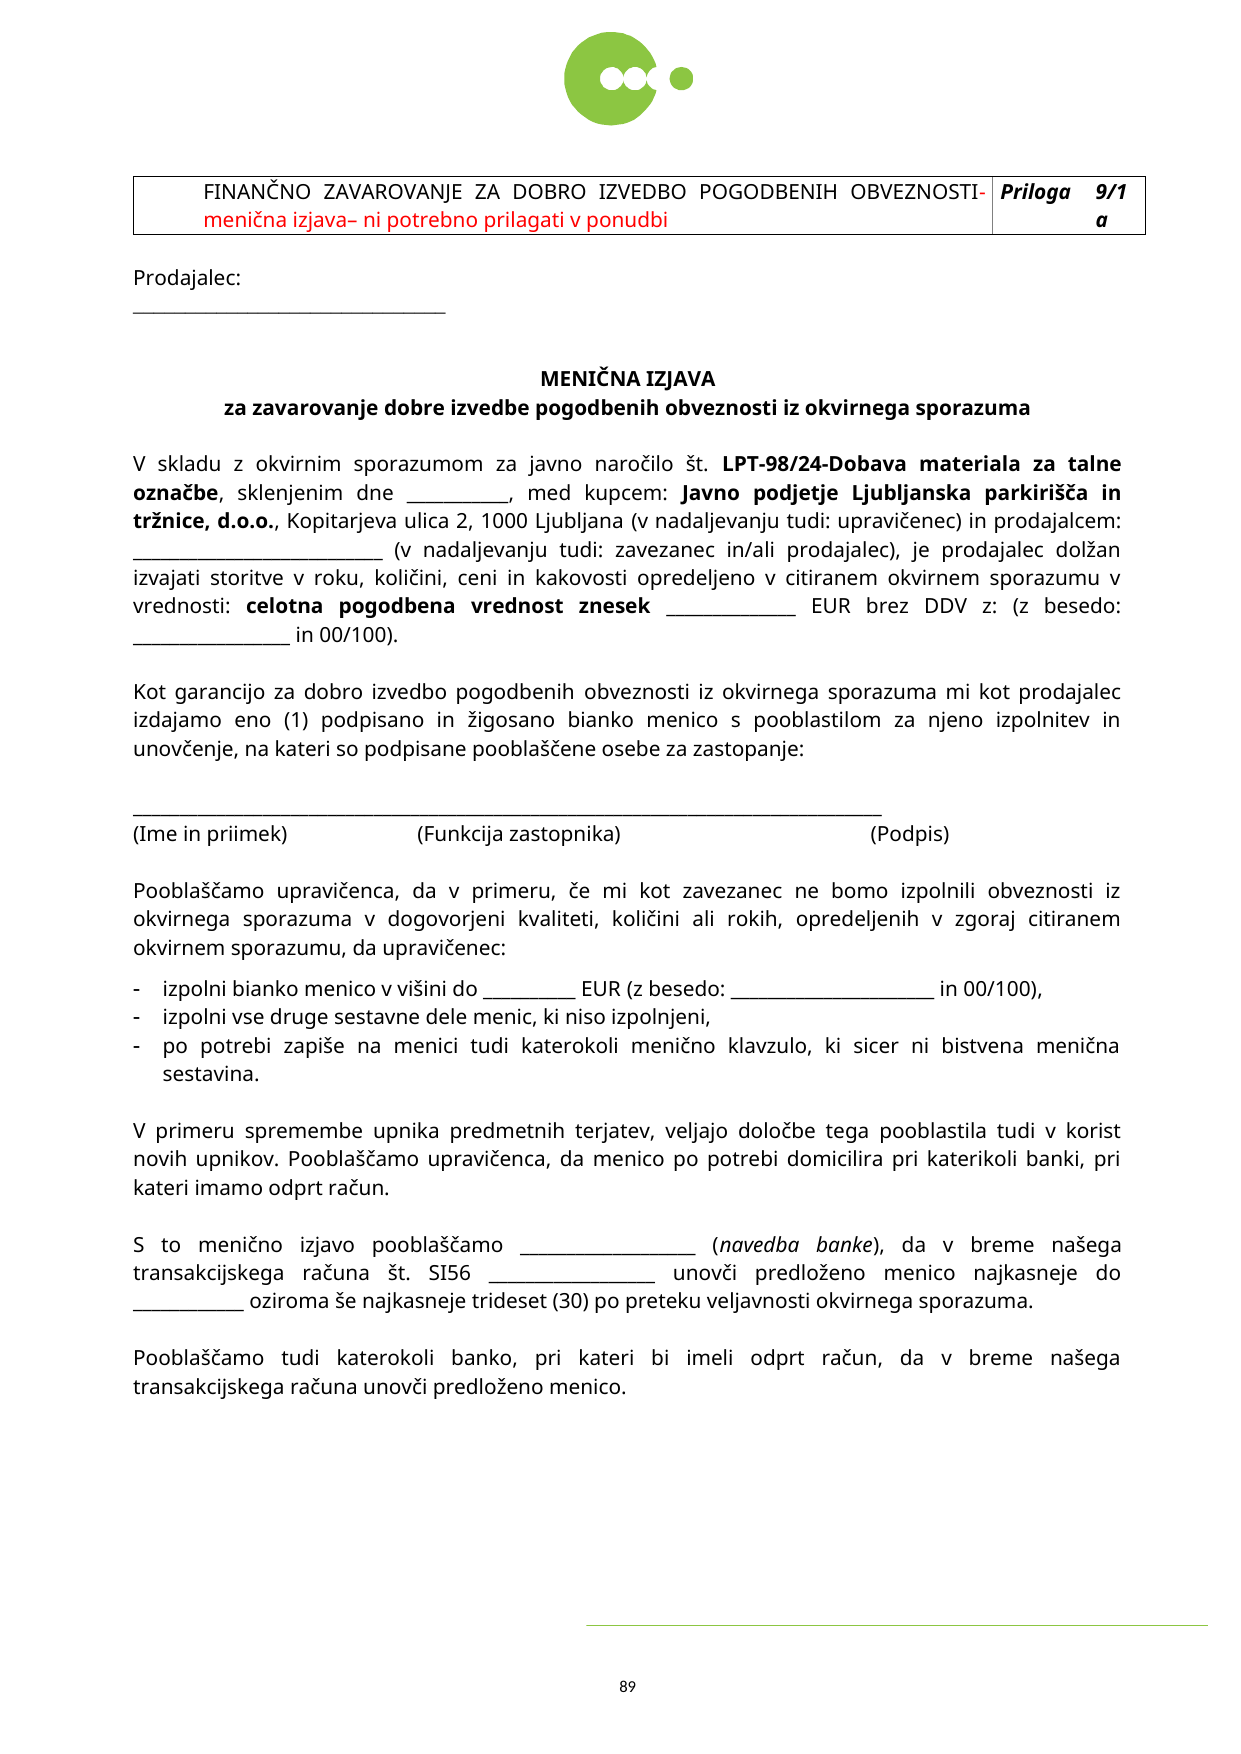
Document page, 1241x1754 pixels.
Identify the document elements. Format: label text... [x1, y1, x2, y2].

text V skladu z okvirnim sporazumom za javno naročilo št. LPT-98/24-Dobava materiala za talne označbe, sklenjenim dne ___________, med kupcem: Javno podjetje Ljubljanska parkirišča in tržnice, d.o.o., Kopitarjeva ulica 2, 1000 Ljubljana (v nadaljevanju tudi: upravičenec) in prodajalcem: ___________________________ (v nadaljevanju tudi: zavezanec in/ali prodajalec), je prodajalec dolžan izvajati storitve v roku, količini, ceni in kakovosti opredeljeno v citiranem okvirnem sporazumu v vrednosti: celotna pogodbena vrednost znesek ______________ EUR brez DDV z: (z besedo: _________________ in 00/100). [133, 449, 1122, 648]
text za zavarovanje dobre izvedbe pogodbenih obveznosti iz okvirnega sporazuma [133, 393, 1122, 421]
text (Ime in priimek) (Funkcija zastopnika) (Podpis) [133, 819, 1122, 848]
list izpolni bianko menico v višini do __________ EUR (z besedo: ______________________ in 00/100), [133, 974, 1122, 1002]
text V primeru spremembe upnika predmetnih terjatev, veljajo določbe tega pooblastila tudi v korist novih upnikov. Pooblaščamo upravičenca, da menico po potrebi domicilira pri katerikoli banki, pri kateri imamo odprt račun. [133, 1116, 1122, 1201]
table_header Priloga [993, 177, 1088, 234]
list izpolni vse druge sestavne dele menic, ki niso izpolnjeni, [133, 1002, 1122, 1031]
list po potrebi zapiše na menici tudi katerokoli menično klavzulo, ki sicer ni bistvena menična sestavina. [133, 1031, 1122, 1088]
text _________________________________________________________________________________ [133, 791, 1122, 819]
text Pooblaščamo upravičenca, da v primeru, če mi kot zavezanec ne bomo izpolnili obveznosti iz okvirnega sporazuma v dogovorjeni kvaliteti, količini ali rokih, opredeljenih v zgoraj citiranem okvirnem sporazumu, da upravičenec: [133, 876, 1122, 961]
table_header FINANČNO ZAVAROVANJE ZA DOBRO IZVEDBO POGODBENIH OBVEZNOSTI-menična izjava– ni potrebno prilagati v ponudbi [196, 177, 992, 234]
text Kot garancijo za dobro izvedbo pogodbenih obveznosti iz okvirnega sporazuma mi kot prodajalec izdajamo eno (1) podpisano in žigosano bianko menico s pooblastilom za njeno izpolnitev in unovčenje, na kateri so podpisane pooblaščene osebe za zastopanje: [133, 677, 1122, 762]
text Prodajalec: [133, 263, 1122, 292]
text S to menično izjavo pooblaščamo ___________________ (navedba banke), da v breme našega transakcijskega računa št. SI56 __________________ unovči predloženo menico najkasneje do ____________ oziroma še najkasneje trideset (30) po preteku veljavnosti okvirnega sporazuma. [133, 1230, 1122, 1315]
text Pooblaščamo tudi katerokoli banko, pri kateri bi imeli odprt račun, da v breme našega transakcijskega računa unovči predloženo menico. [133, 1343, 1122, 1400]
table_header 9/1a [1088, 177, 1145, 234]
text ______________________________ [133, 292, 1122, 316]
table_header [134, 177, 196, 234]
text MENIČNA IZJAVA [133, 364, 1122, 393]
